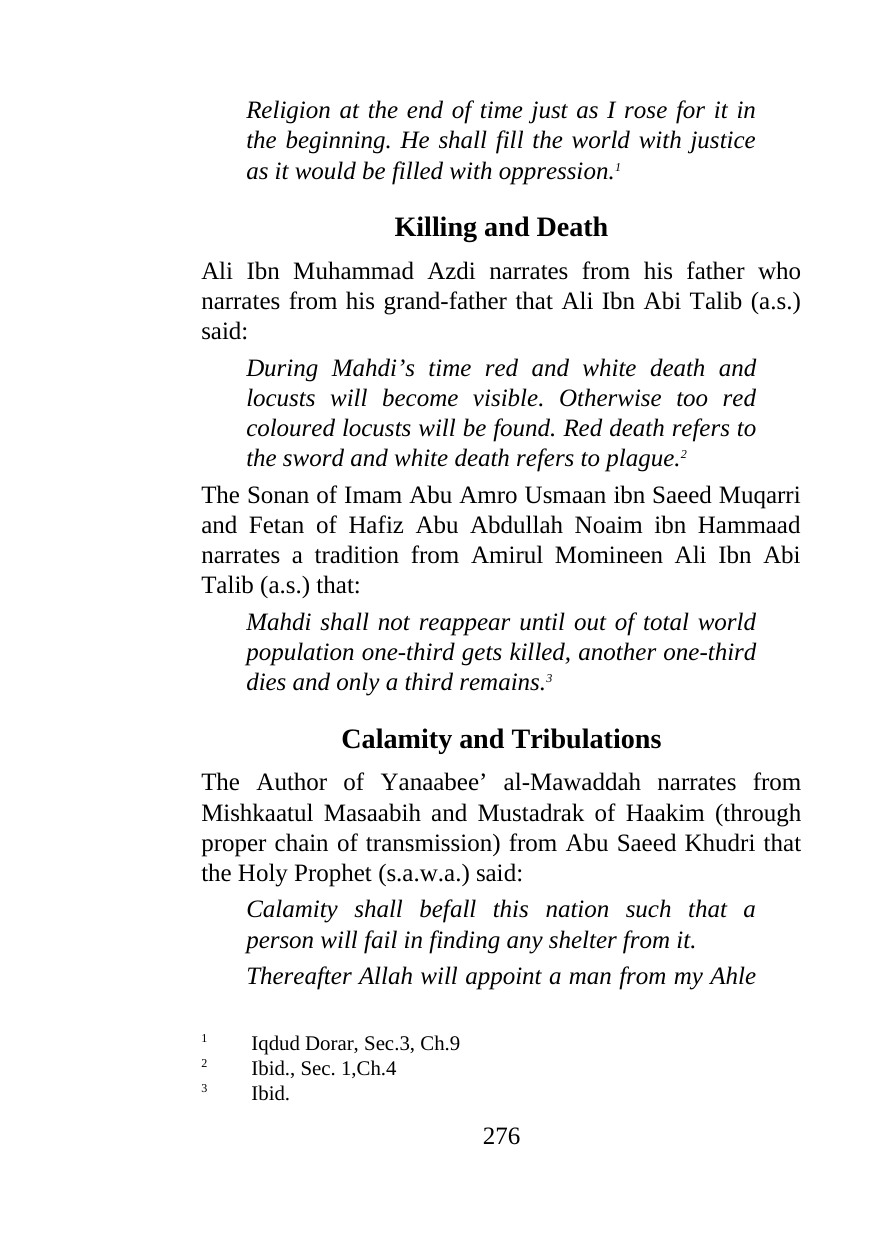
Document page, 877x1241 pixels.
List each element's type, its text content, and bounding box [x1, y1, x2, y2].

subtitle Calamity and Tribulations [201, 722, 802, 754]
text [246, 94, 757, 185]
text Ali Ibn Muhammad Azdi narrates from his father who narrates from his grand-father that Ali Ibn Abi Talib (a.s.) said: [201, 255, 802, 346]
text Calamity shall befall this nation such that a person will fail in finding any shelter from it. [246, 894, 757, 954]
text The Author of Yanaabee’ al-Mawaddah narrates from Mishkaatul Masaabih and Mustadrak of Haakim (through proper chain of transmission) from Abu Saeed Khudri that the Holy Prophet (s.a.w.a.) said: [201, 767, 802, 887]
subtitle Killing and Death [201, 210, 802, 242]
text The Sonan of Imam Abu Amro Usmaan ibn Saeed Muqarri and Fetan of Hafiz Abu Abdullah Noaim ibn Hammaad narrates a tradition from Amirul Momineen Ali Ibn Abi Talib (a.s.) that: [201, 479, 802, 600]
text During Mahdi’s time red and white death and locusts will become visible. Otherwise too red coloured locusts will be found. Red death refers to the sword and white death refers to plague. [246, 352, 757, 473]
text Mahdi shall not reappear until out of total world population one-third gets killed, another one-third dies and only a third remains. [246, 606, 757, 697]
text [246, 960, 757, 991]
